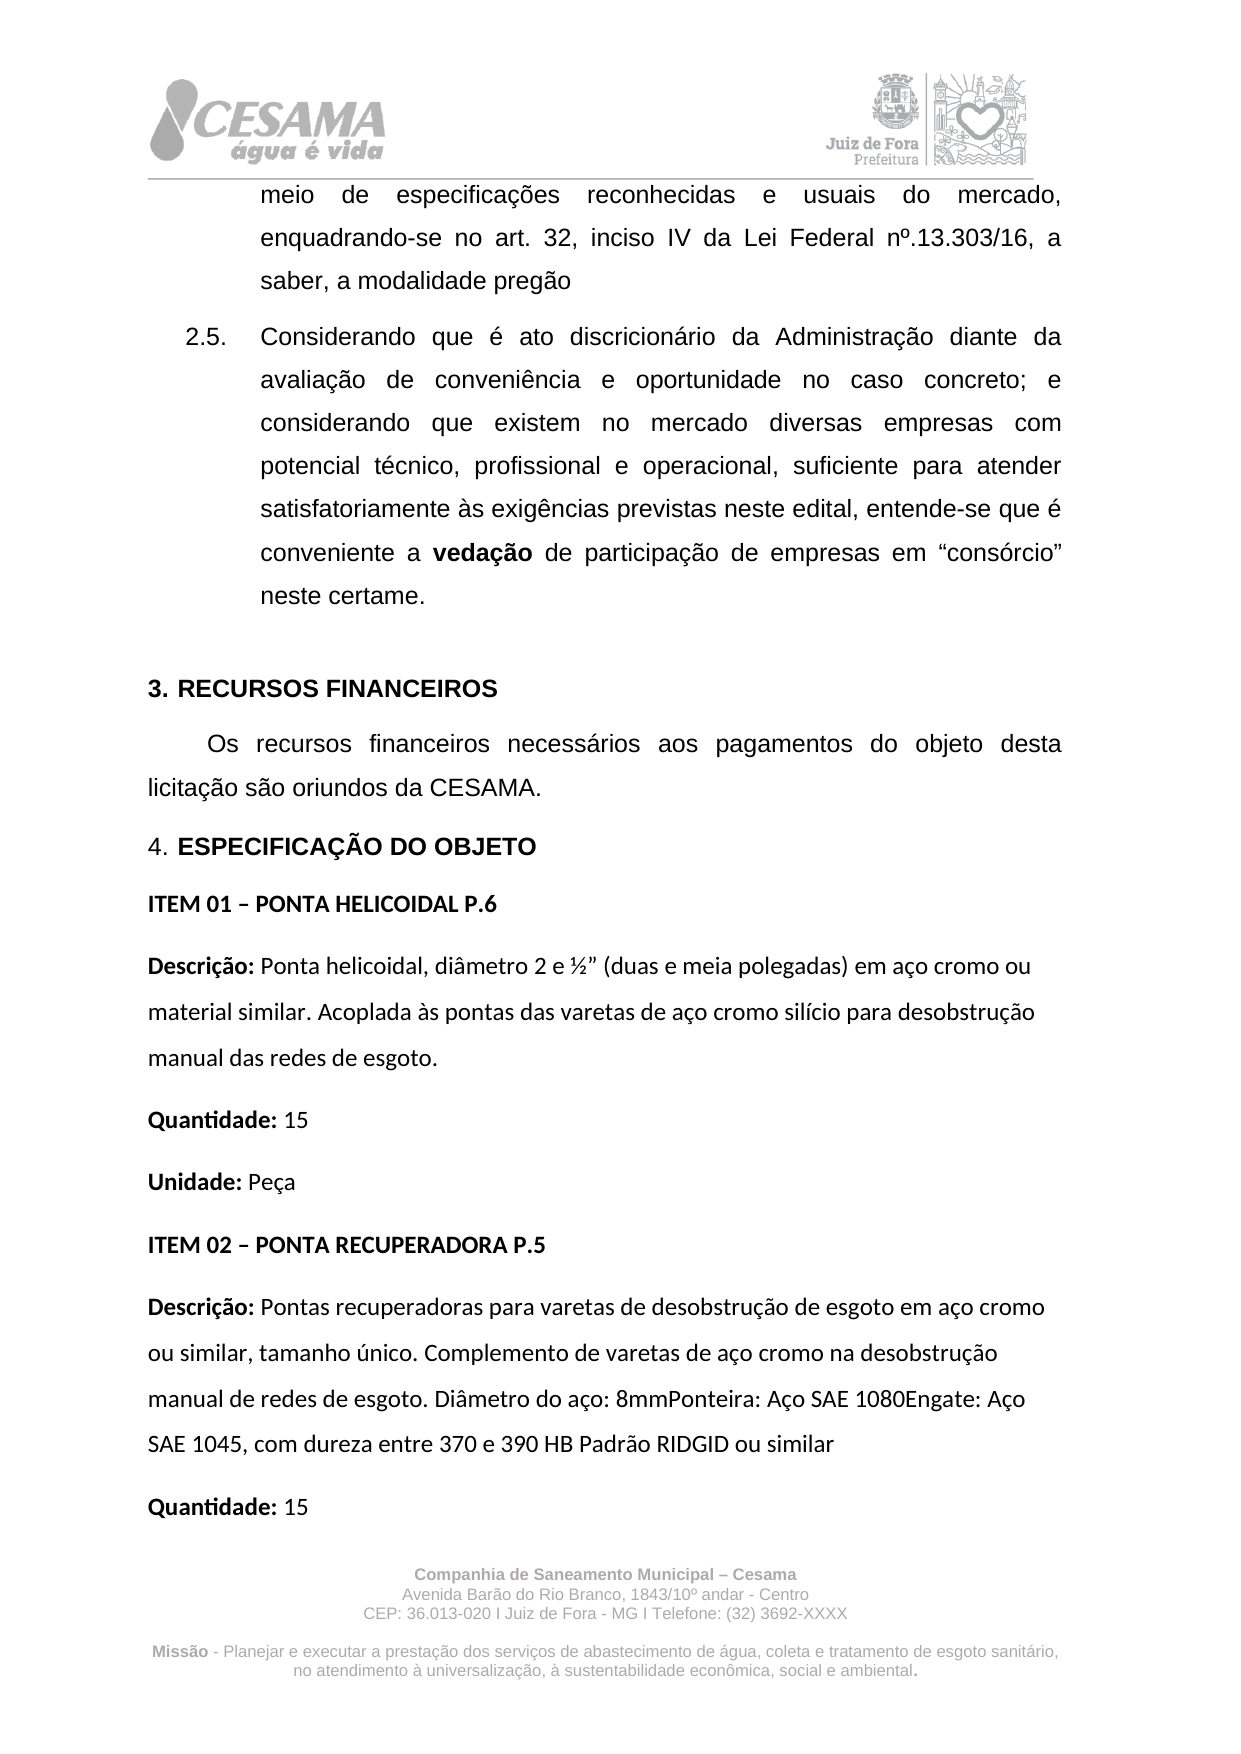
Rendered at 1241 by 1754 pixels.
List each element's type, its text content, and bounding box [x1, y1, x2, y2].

text Quantidade: 15 [148, 1491, 1063, 1521]
list RECURSOS FINANCEIROS [148, 674, 1063, 702]
text Quantidade: 15 [148, 1104, 1063, 1135]
text Descrição: Pontas recuperadoras para varetas de desobstrução de esgoto em aço cromo ou similar, tamanho único. Complemento de varetas de aço cromo na desobstrução manual de redes de esgoto. Diâmetro do aço: 8mmPonteira: Aço SAE 1080Engate: Aço SAE 1045, com dureza entre 370 e 390 HB Padrão RIDGID ou similar [148, 1291, 1063, 1459]
list ESPECIFICAÇÃO DO OBJETO [148, 832, 1063, 861]
text ITEM 01 – PONTA HELICOIDAL P.6 [148, 888, 1063, 918]
text Os recursos financeiros necessários aos pagamentos do objeto desta licitação são oriundos da CESAMA. [148, 729, 1063, 801]
text Descrição: Ponta helicoidal, diâmetro 2 e ½” (duas e meia polegadas) em aço cromo ou material similar. Acoplada às pontas das varetas de aço cromo silício para desobstrução manual das redes de esgoto. [148, 950, 1063, 1072]
list Considerando que é ato discricionário da Administração diante da avaliação de conveniência e oportunidade no caso concreto; e considerando que existem no mercado diversas empresas com potencial técnico, profissional e operacional, suficiente para atender satisfatoriamente às exigências previstas neste edital, entende-se que é conveniente a vedação de participação de empresas em “consórcio” neste certame. [185, 322, 1063, 609]
text ITEM 02 – PONTA RECUPERADORA P.5 [148, 1229, 1063, 1259]
text Unidade: Peça [148, 1167, 1063, 1197]
picture [147, 73, 1034, 180]
